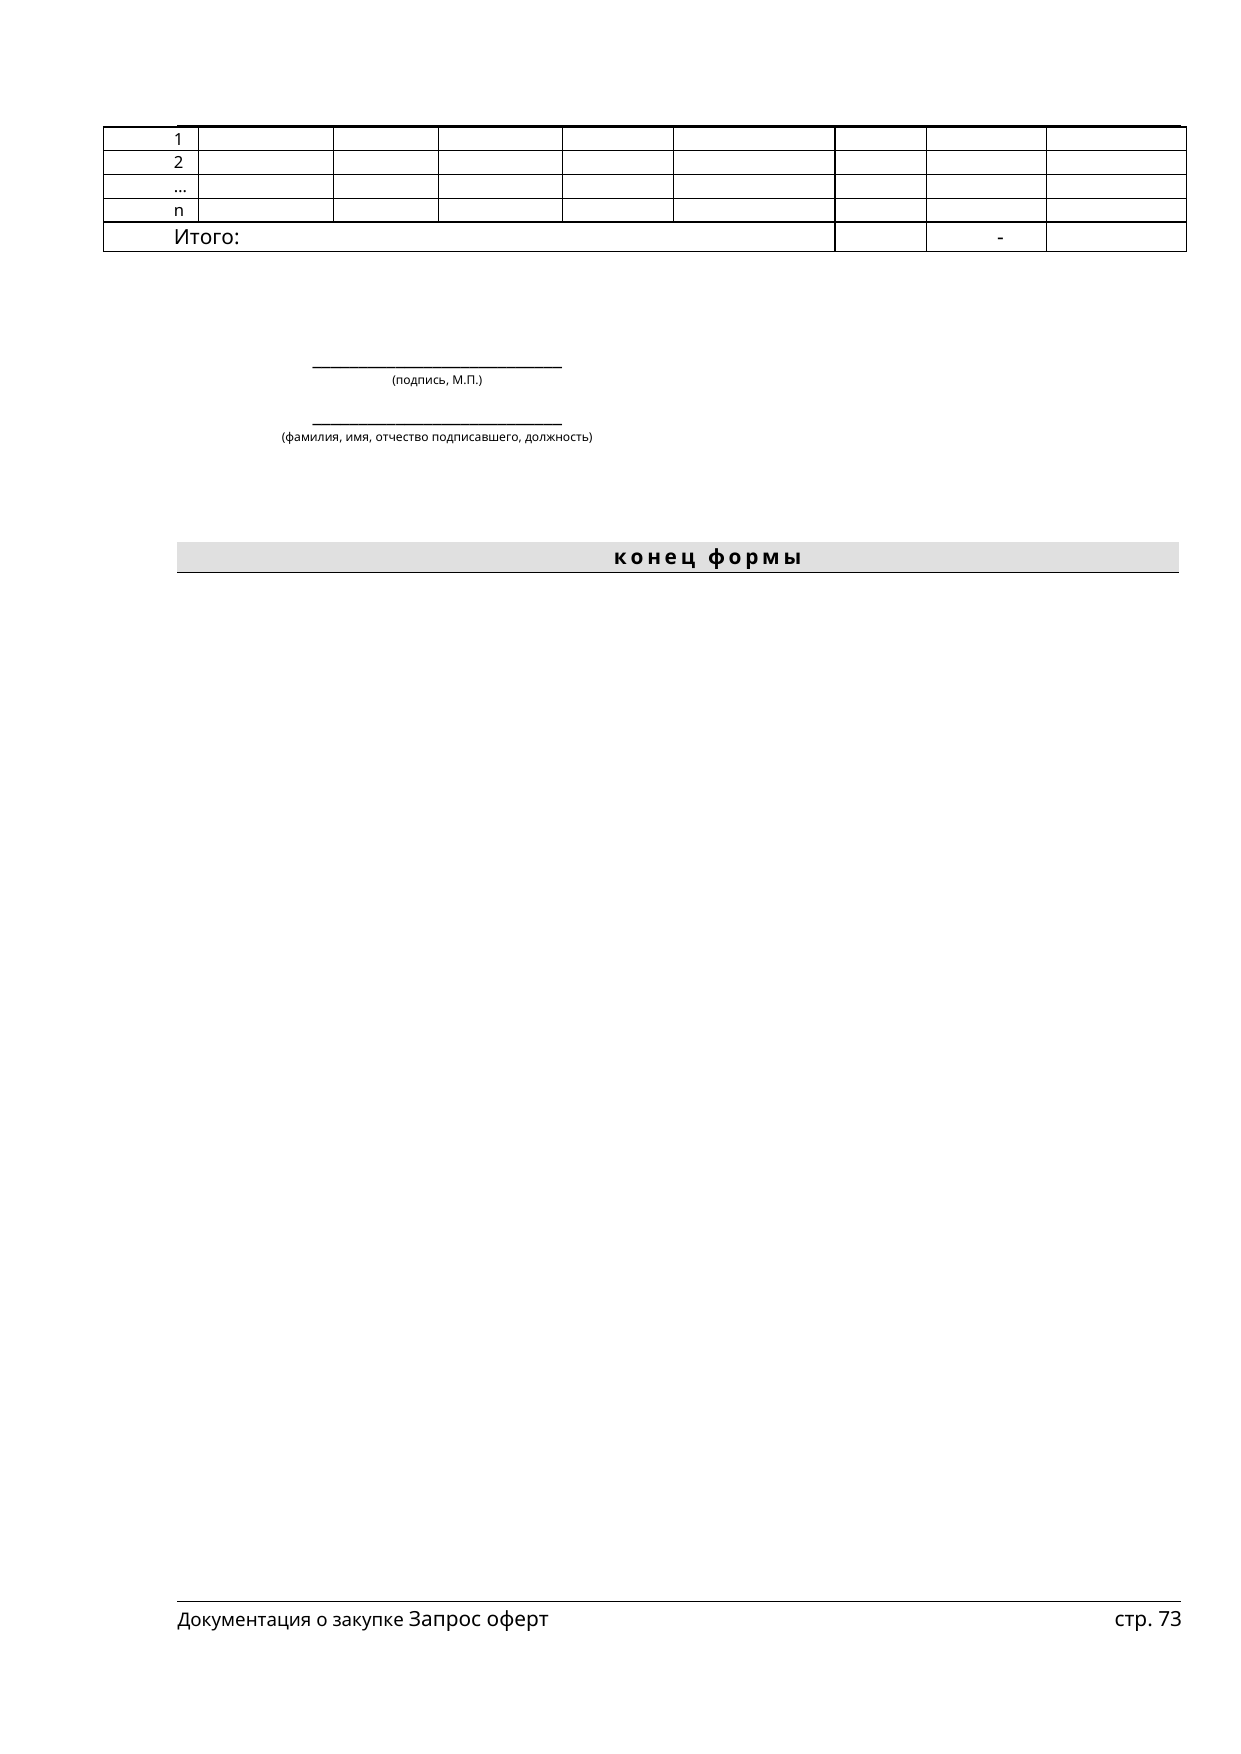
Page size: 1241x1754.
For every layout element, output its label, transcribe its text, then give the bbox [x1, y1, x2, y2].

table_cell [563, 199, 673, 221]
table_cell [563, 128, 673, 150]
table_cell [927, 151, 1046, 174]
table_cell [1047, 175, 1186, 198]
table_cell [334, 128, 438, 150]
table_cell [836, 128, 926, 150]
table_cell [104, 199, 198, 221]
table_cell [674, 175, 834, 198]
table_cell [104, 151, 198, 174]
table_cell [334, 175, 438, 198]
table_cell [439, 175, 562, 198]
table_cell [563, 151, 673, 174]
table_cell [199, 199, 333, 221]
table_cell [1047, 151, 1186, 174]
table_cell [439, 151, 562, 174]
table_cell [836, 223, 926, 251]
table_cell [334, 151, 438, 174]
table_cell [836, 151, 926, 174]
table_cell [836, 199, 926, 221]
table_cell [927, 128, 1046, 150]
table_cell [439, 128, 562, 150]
text конец формы [177, 542, 1179, 572]
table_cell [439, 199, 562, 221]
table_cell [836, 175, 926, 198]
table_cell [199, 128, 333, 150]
text ___________________________ [177, 343, 638, 371]
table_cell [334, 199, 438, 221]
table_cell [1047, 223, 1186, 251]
text (фамилия, имя, отчество подписавшего, должность) [177, 428, 638, 457]
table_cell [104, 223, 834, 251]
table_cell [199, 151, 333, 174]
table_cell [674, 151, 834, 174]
text ___________________________ [177, 400, 638, 428]
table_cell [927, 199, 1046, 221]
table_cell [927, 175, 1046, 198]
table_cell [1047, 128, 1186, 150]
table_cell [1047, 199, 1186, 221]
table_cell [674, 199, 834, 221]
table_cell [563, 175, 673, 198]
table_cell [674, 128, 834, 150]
text (подпись, М.П.) [177, 371, 638, 400]
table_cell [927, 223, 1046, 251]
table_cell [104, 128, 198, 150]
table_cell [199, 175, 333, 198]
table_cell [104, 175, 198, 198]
